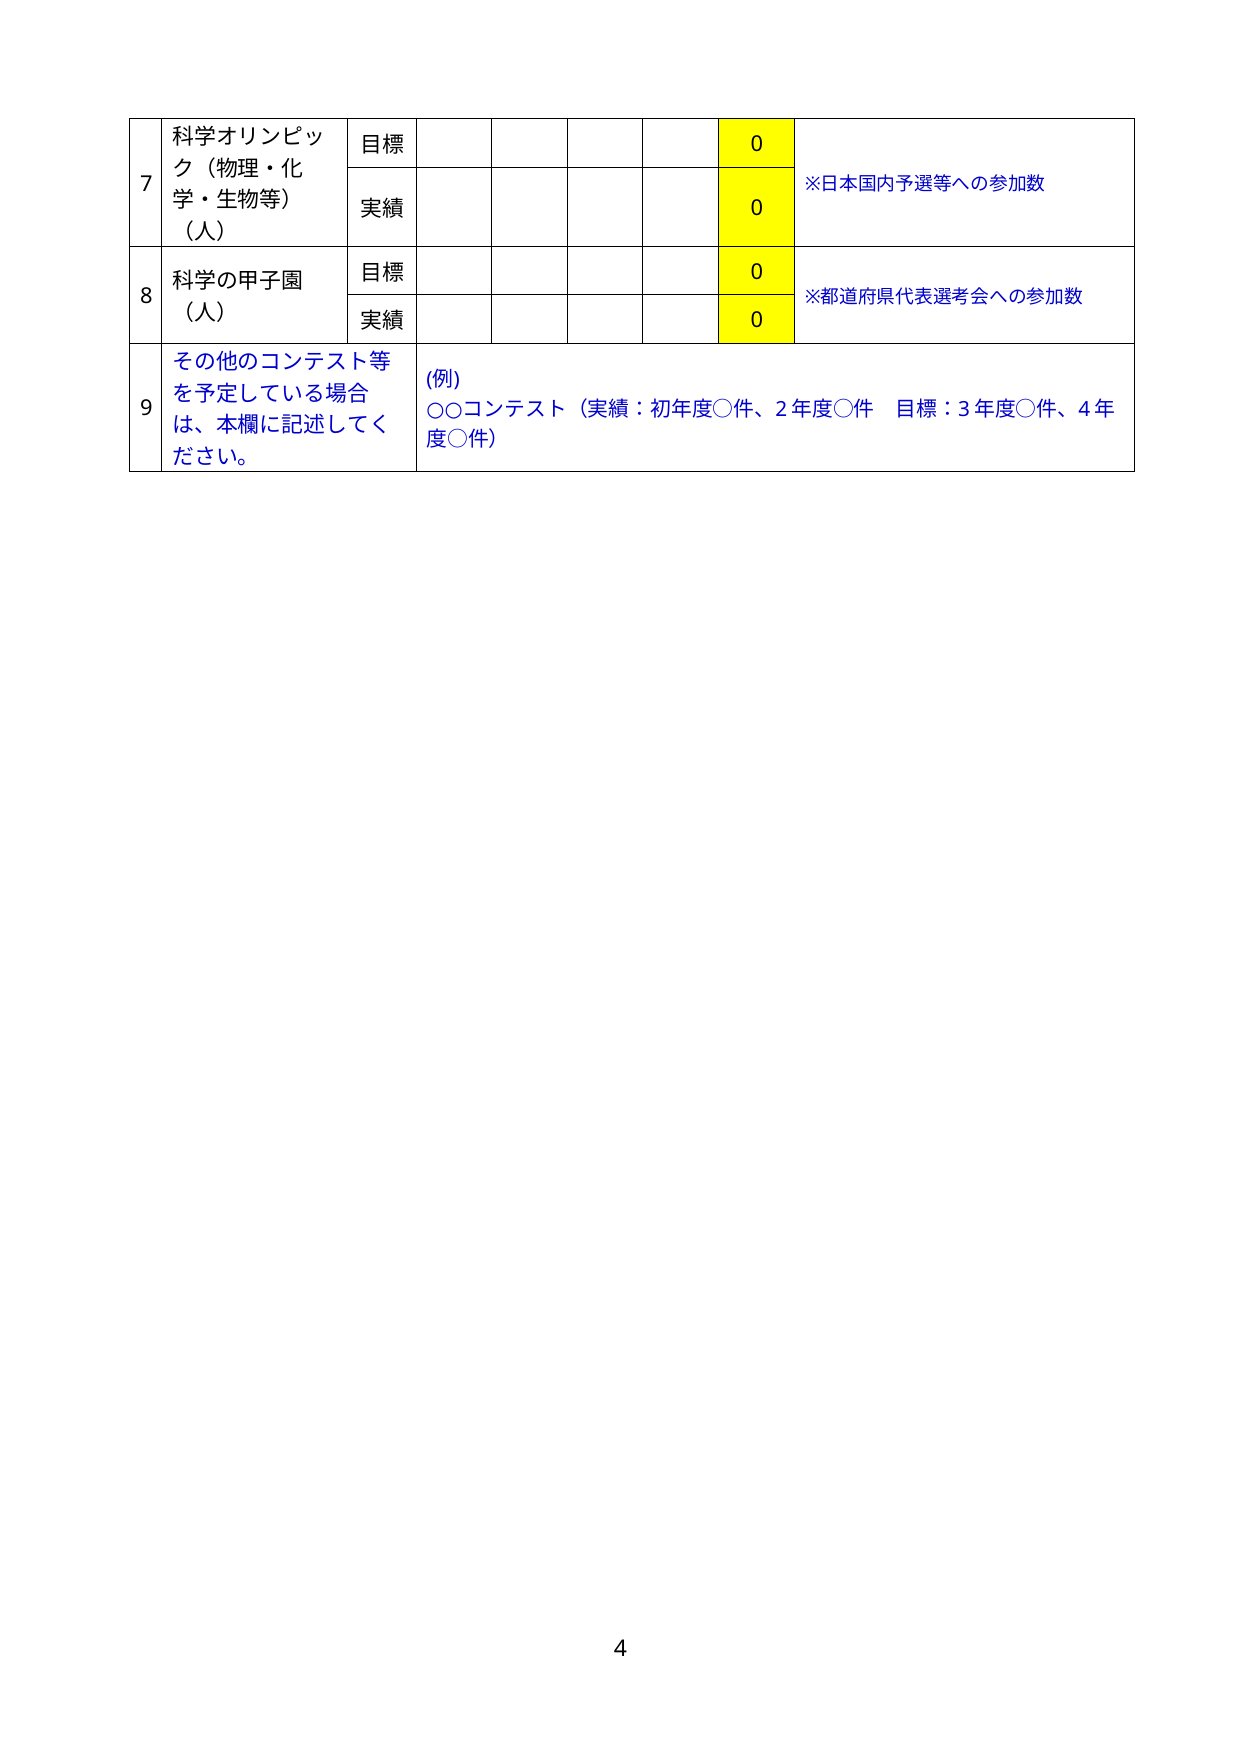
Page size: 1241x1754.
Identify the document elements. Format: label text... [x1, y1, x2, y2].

table_cell 7 [130, 119, 161, 246]
table_cell [492, 119, 567, 167]
table_cell その他のコンテスト等を予定している場合は、本欄に記述してください。 [162, 344, 416, 471]
table_cell 目標 [348, 119, 416, 167]
table_cell 0 [719, 168, 794, 246]
table_cell 8 [130, 247, 161, 343]
table_cell ※日本国内予選等への参加数 [795, 119, 1134, 246]
table_cell [417, 295, 491, 343]
table_cell 目標 [348, 247, 416, 294]
table_cell [417, 247, 491, 294]
table_cell [643, 119, 718, 167]
table_cell [492, 168, 567, 246]
table_cell 科学の甲子園（人） [162, 247, 347, 343]
table_cell (例) ○○コンテスト（実績：初年度○件、2年度○件 目標：3年度○件、4年度○件） [417, 344, 1134, 471]
table_cell [417, 119, 491, 167]
table_cell 0 [719, 247, 794, 294]
table_cell [568, 168, 642, 246]
table_cell ※都道府県代表選考会への参加数 [795, 247, 1134, 343]
table_cell 9 [130, 344, 161, 471]
table_cell 0 [719, 295, 794, 343]
table_cell [643, 168, 718, 246]
table_cell 実績 [348, 168, 416, 246]
table_cell [643, 247, 718, 294]
table_cell [568, 247, 642, 294]
table_cell [492, 295, 567, 343]
table_cell [492, 247, 567, 294]
table_cell 実績 [348, 295, 416, 343]
table_cell 0 [719, 119, 794, 167]
table_cell [643, 295, 718, 343]
table_cell [568, 119, 642, 167]
table_cell [568, 295, 642, 343]
table_cell 科学オリンピック（物理・化学・生物等）（人） [162, 119, 347, 246]
table_cell [417, 168, 491, 246]
